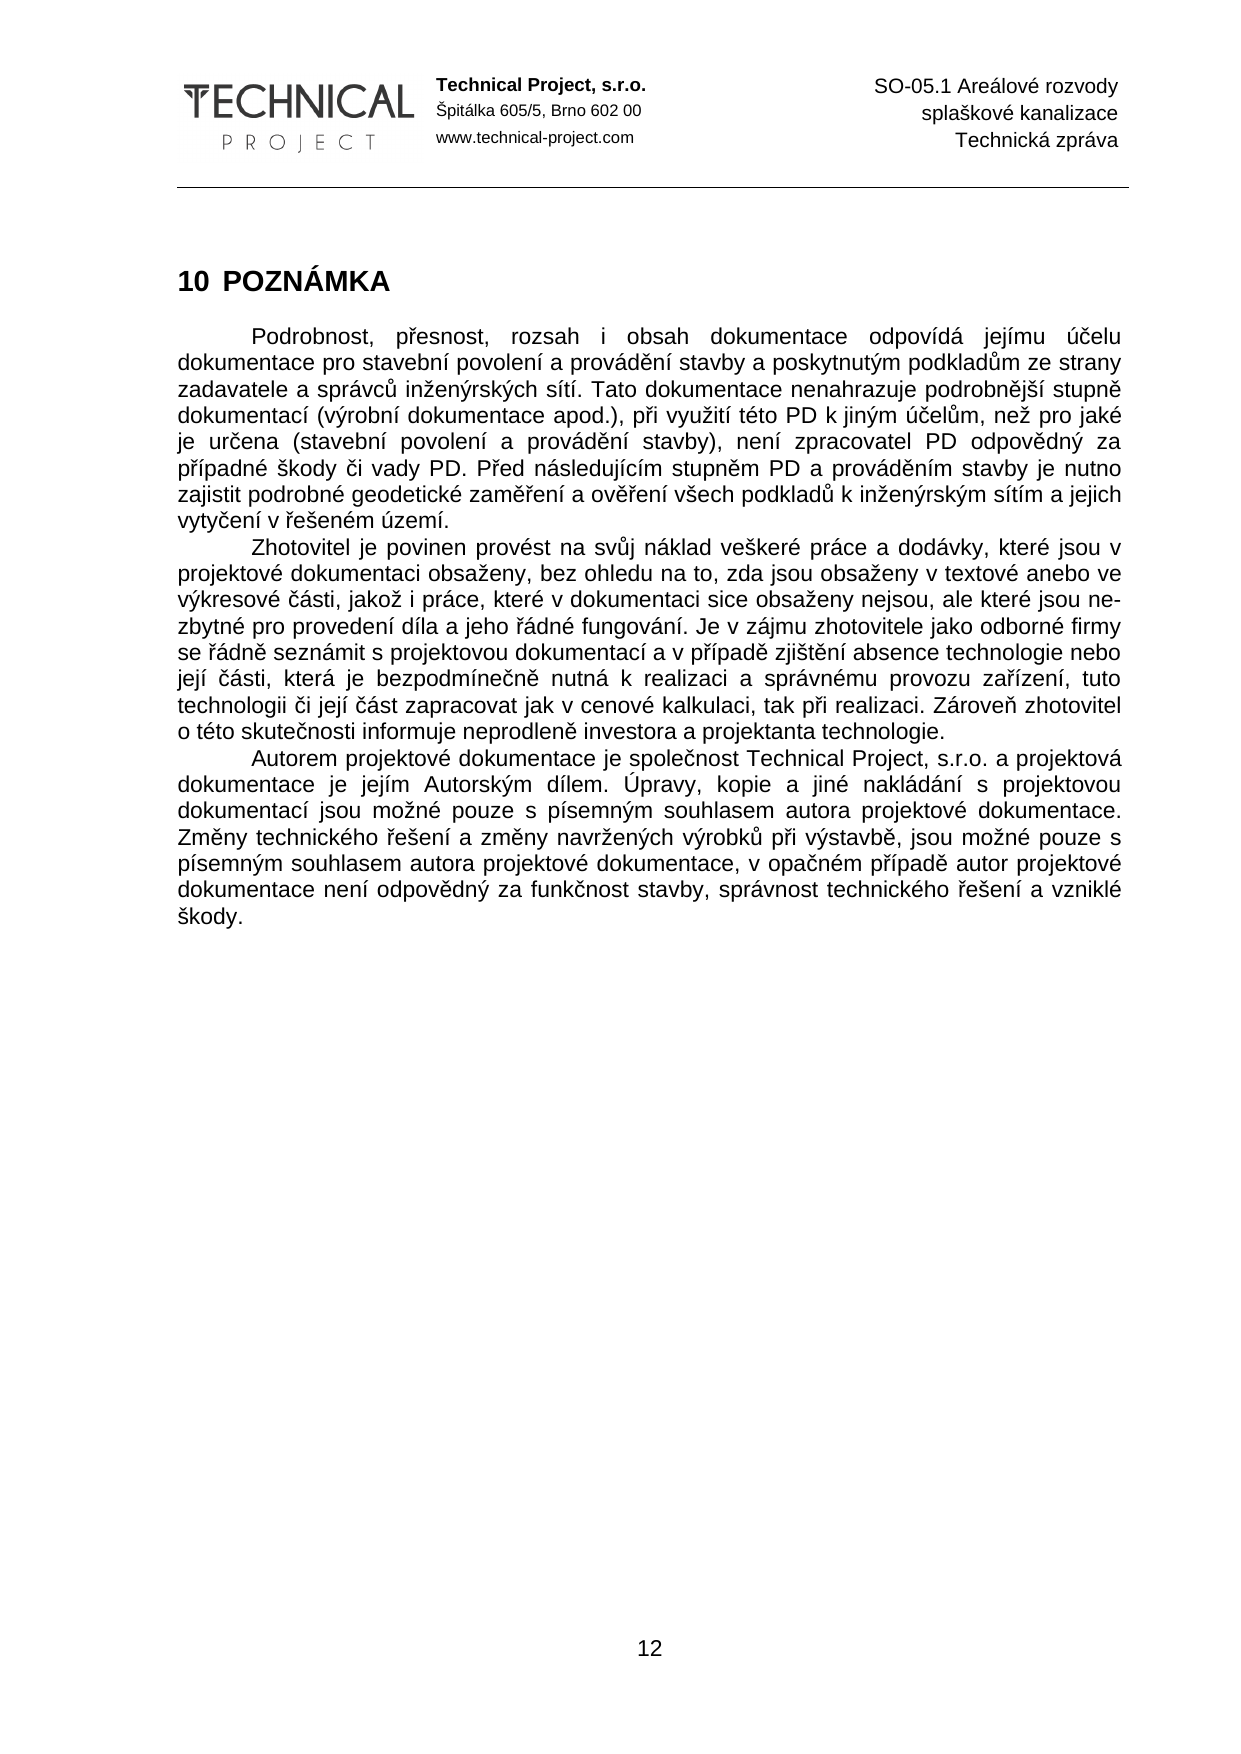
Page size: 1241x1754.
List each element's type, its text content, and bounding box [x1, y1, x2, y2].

text Zhotovitel je povinen provést na svůj náklad veškeré práce a dodávky, které jsou v projektové dokumentaci obsaženy, bez ohledu na to, zda jsou obsaženy v textové anebo ve výkresové části, jakož i práce, které v dokumentaci sice obsaženy nejsou, ale které jsou ne-zbytné pro provedení díla a jeho řádné fungování. Je v zájmu zhotovitele jako odborné firmy se řádně seznámit s projektovou dokumentací a v případě zjištění absence technologie nebo její části, která je bezpodmínečně nutná k realizaci a správnému provozu zařízení, tuto technologii či její část zapracovat jak v cenové kalkulaci, tak při realizaci. Zároveň zhotovitel o této skutečnosti informuje neprodleně investora a projektanta technologie. [177, 534, 1122, 744]
text Podrobnost, přesnost, rozsah i obsah dokumentace odpovídá jejímu účelu dokumentace pro stavební povolení a provádění stavby a poskytnutým podkladům ze strany zadavatele a správců inženýrských sítí. Tato dokumentace nenahrazuje podrobnější stupně dokumentací (výrobní dokumentace apod.), při využití této PD k jiným účelům, než pro jaké je určena (stavební povolení a provádění stavby), není zpracovatel PD odpovědný za případné škody či vady PD. Před následujícím stupněm PD a prováděním stavby je nutno zajistit podrobné geodetické zaměření a ověření všech podkladů k inženýrským sítím a jejich vytyčení v řešeném území. [177, 323, 1122, 534]
text Autorem projektové dokumentace je společnost Technical Project, s.r.o. a projektová dokumentace je jejím Autorským dílem. Úpravy, kopie a jiné nakládání s projektovou dokumentací jsou možné pouze s písemným souhlasem autora projektové dokumentace. Změny technického řešení a změny navržených výrobků při výstavbě, jsou možné pouze s písemným souhlasem autora projektové dokumentace, v opačném případě autor projektové dokumentace není odpovědný za funkčnost stavby, správnost technického řešení a vzniklé škody. [177, 744, 1122, 929]
picture [177, 73, 424, 163]
subtitle POZNÁMKA [177, 264, 1122, 298]
